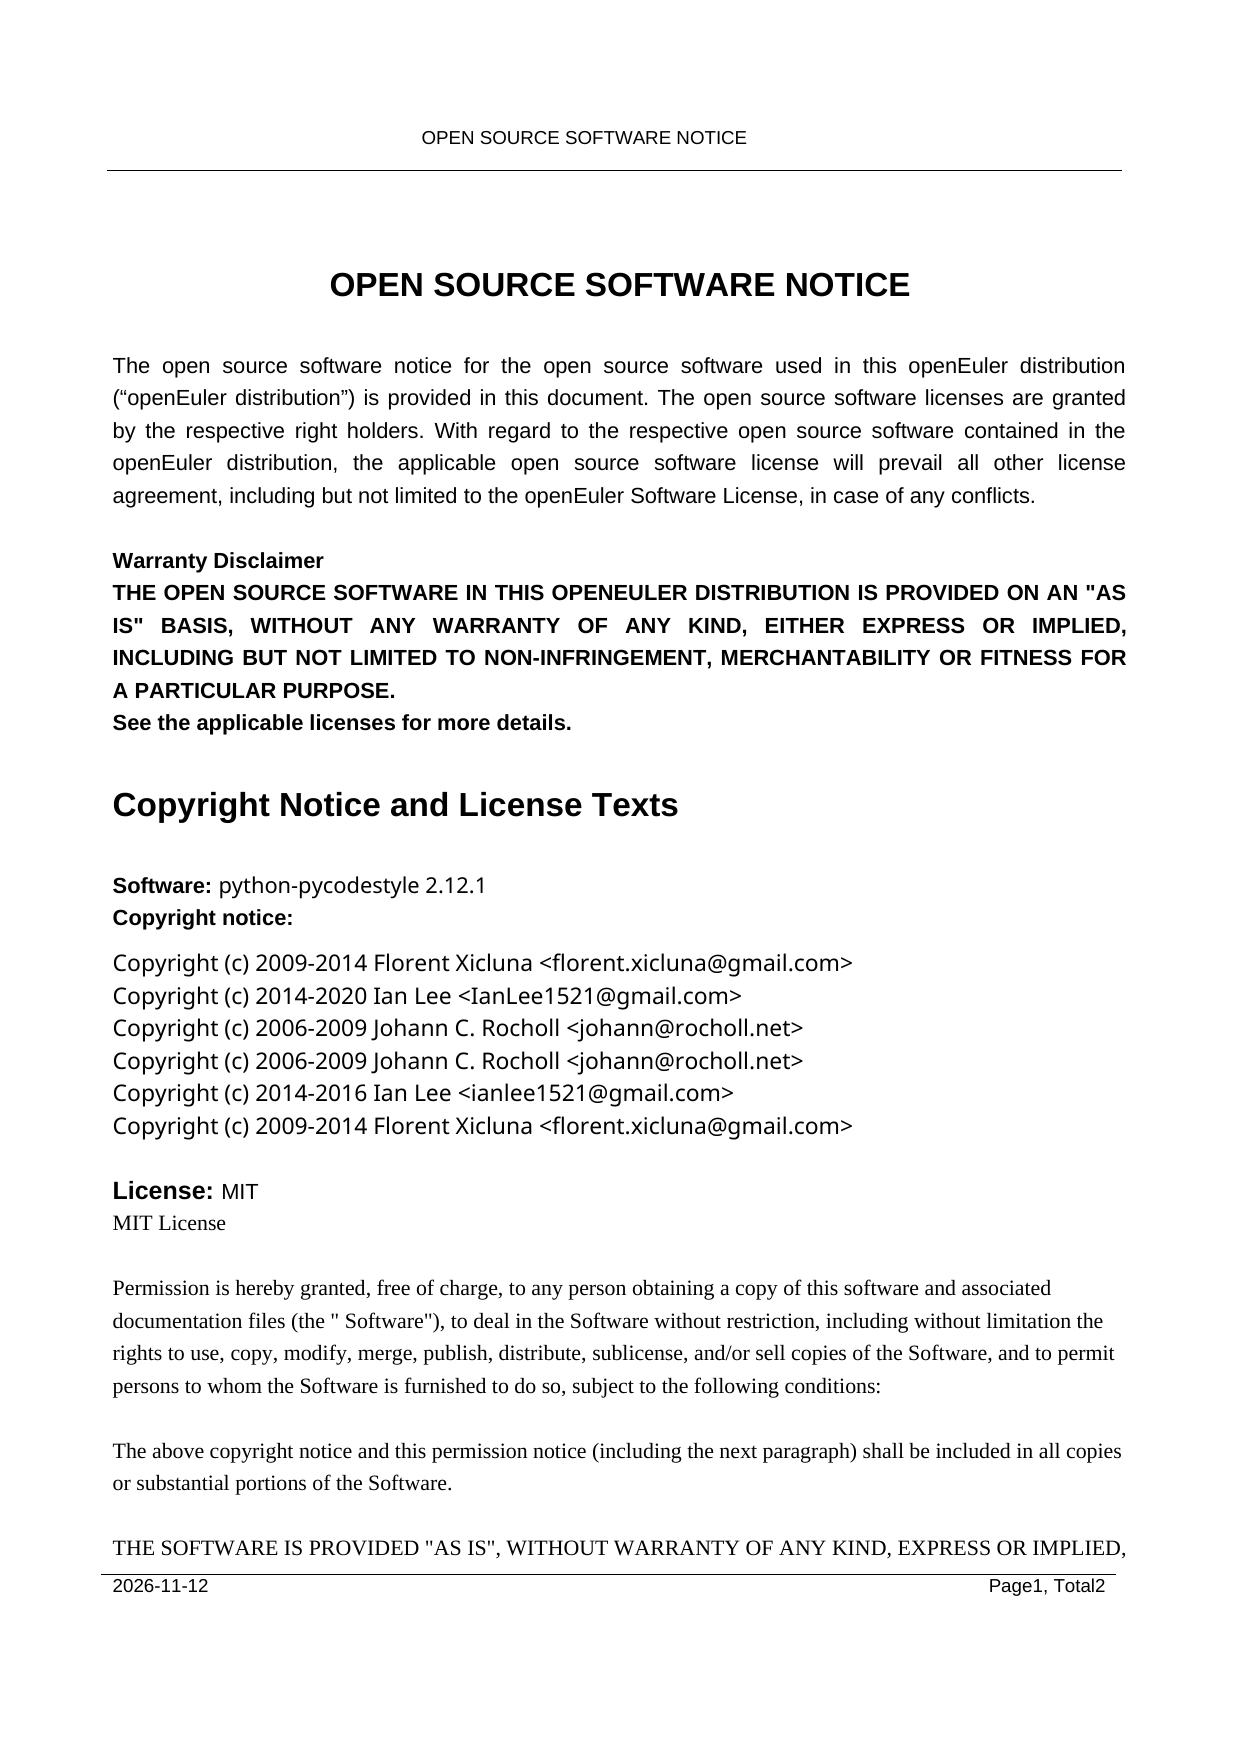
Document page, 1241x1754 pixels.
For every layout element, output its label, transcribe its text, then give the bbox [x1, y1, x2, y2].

title Software: python-pycodestyle 2.12.1 [112, 869, 1128, 901]
text Copyright notice: [112, 901, 1128, 934]
text The open source software notice for the open source software used in this openEuler distribution (“openEuler distribution”) is provided in this document. The open source software licenses are granted by the respective right holders. With regard to the respective open source software contained in the openEuler distribution, the applicable open source software license will prevail all other license agreement, including but not limited to the openEuler Software License, in case of any conflicts. [112, 349, 1128, 511]
text Copyright Notice and License Texts [112, 771, 1128, 836]
text OPEN SOURCE SOFTWARE NOTICE [112, 251, 1128, 316]
text THE OPEN SOURCE SOFTWARE IN THIS OPENEULER DISTRIBUTION IS PROVIDED ON AN "AS IS" BASIS, WITHOUT ANY WARRANTY OF ANY KIND, EITHER EXPRESS OR IMPLIED, INCLUDING BUT NOT LIMITED TO NON-INFRINGEMENT, MERCHANTABILITY OR FITNESS FOR A PARTICULAR PURPOSE. See the applicable licenses for more details. [112, 576, 1128, 739]
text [112, 1207, 1128, 1564]
text License: MIT [112, 1174, 1128, 1207]
text Warranty Disclaimer [112, 544, 1128, 576]
text Copyright (c) 2009-2014 Florent Xicluna <florent.xicluna@gmail.com> Copyright (c) 2014-2020 Ian Lee <IanLee1521@gmail.com> Copyright (c) 2006-2009 Johann C. Rocholl <johann@rocholl.net> Copyright (c) 2006-2009 Johann C. Rocholl <johann@rocholl.net> Copyright (c) 2014-2016 Ian Lee <ianlee1521@gmail.com> Copyright (c) 2009-2014 Florent Xicluna <florent.xicluna@gmail.com> [112, 947, 1128, 1174]
